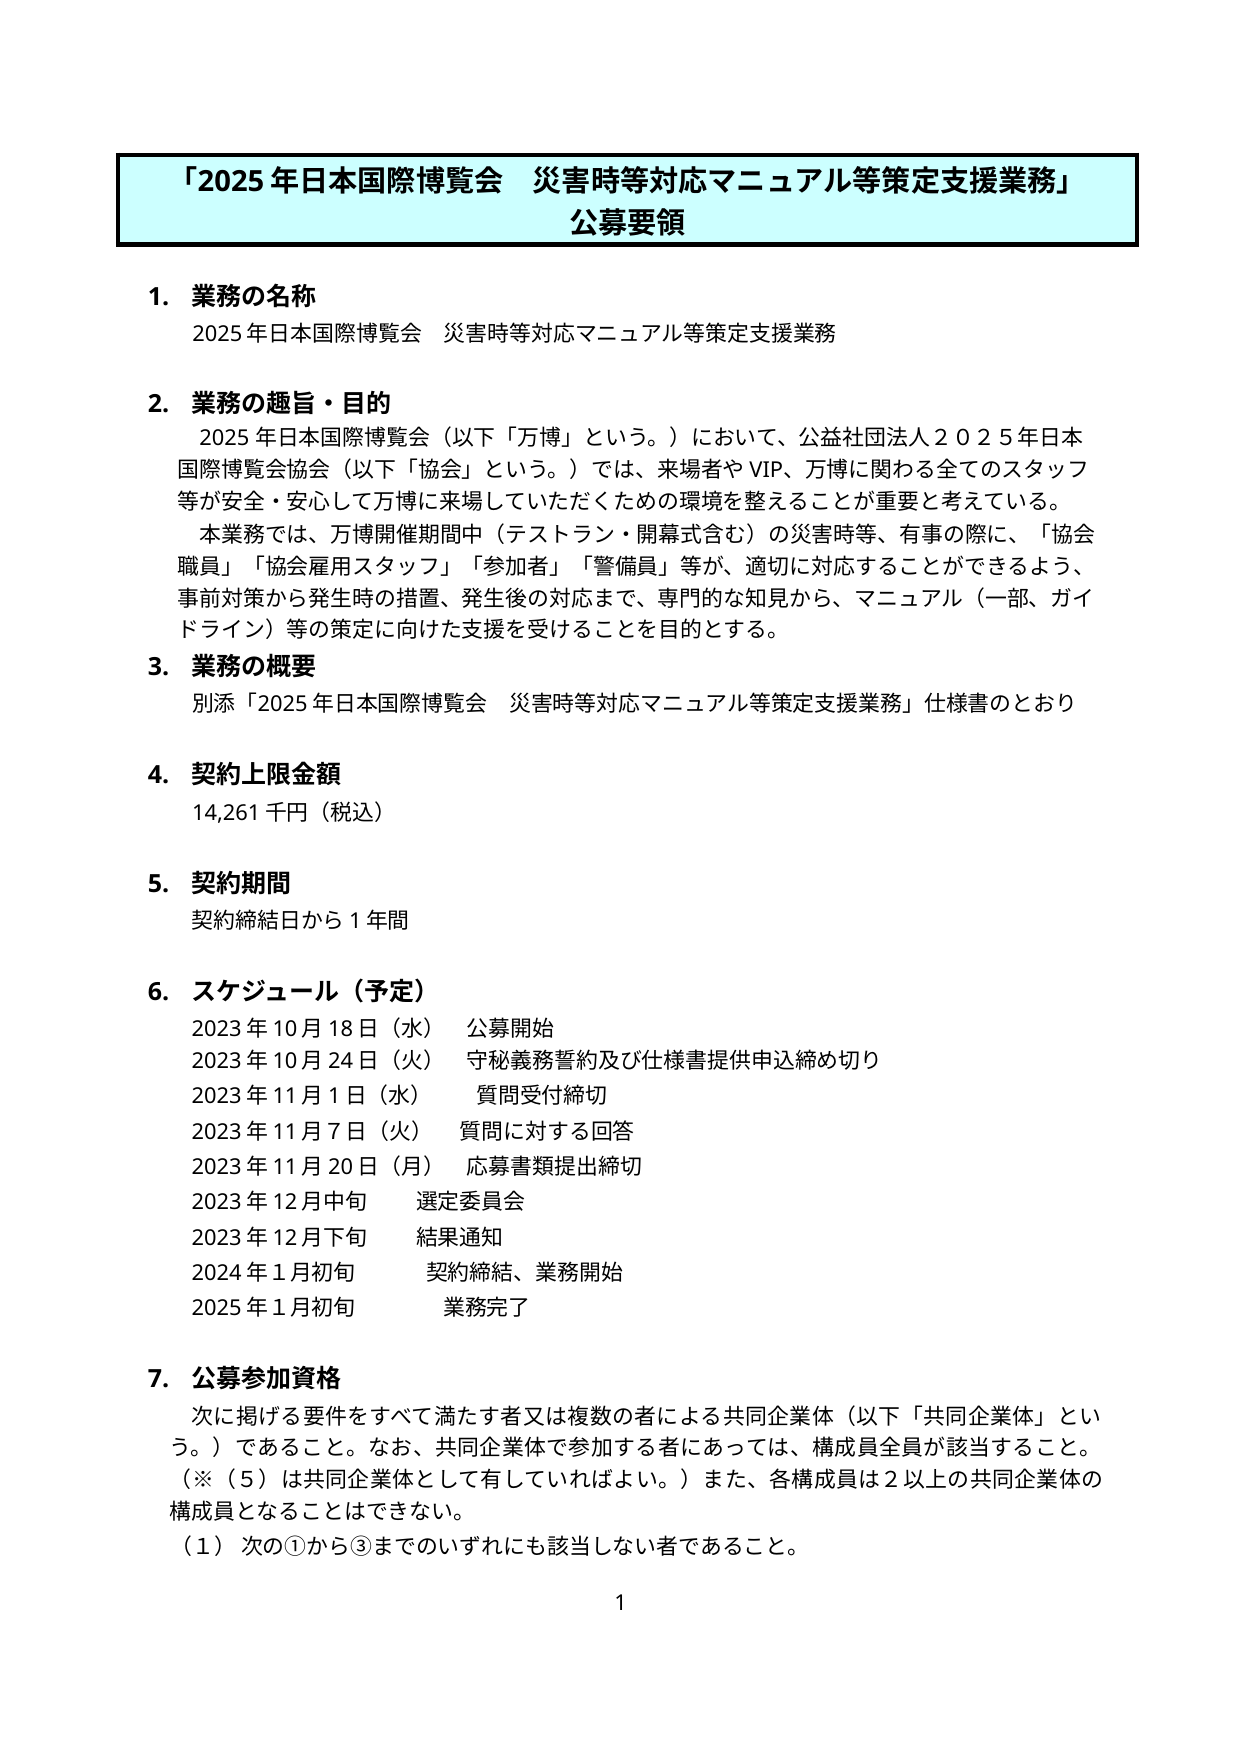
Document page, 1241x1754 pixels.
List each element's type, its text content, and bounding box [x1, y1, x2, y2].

text 2023年11月７日（火） 質問に対する回答 [191, 1114, 1104, 1146]
text 2023年12月中旬 選定委員会 [191, 1184, 1104, 1216]
table_header 「2025年日本国際博覧会 災害時等対応マニュアル等策定支援業務」 公募要領 [120, 157, 1135, 242]
text （１） 次の①から③までのいずれにも該当しない者であること。 [148, 1529, 1104, 1561]
list 契約上限金額 [148, 755, 1104, 791]
list 公募参加資格 [148, 1359, 1104, 1395]
text 14,261千円（税込） [192, 794, 1104, 826]
text 次に掲げる要件をすべて満たす者又は複数の者による共同企業体（以下「共同企業体」という。）であること。なお、共同企業体で参加する者にあっては、構成員全員が該当すること。（※（５）は共同企業体として有していればよい。）また、各構成員は２以上の共同企業体の構成員となることはできない。 [169, 1399, 1104, 1525]
list 本業務では、万博開催期間中（テストラン・開幕式含む）の災害時等、有事の際に、「協会職員」「協会雇用スタッフ」「参加者」「警備員」等が、適切に対応することができるよう、事前対策から発生時の措置、発生後の対応まで、専門的な知見から、マニュアル（一部、ガイドライン）等の策定に向けた支援を受けることを目的とする。 [177, 517, 1104, 644]
text 2025年日本国際博覧会 災害時等対応マニュアル等策定支援業務 [192, 316, 1104, 348]
text 2023年10月24日（火） 守秘義務誓約及び仕様書提供申込締め切り [191, 1043, 1104, 1075]
text 別添「2025年日本国際博覧会 災害時等対応マニュアル等策定支援業務」仕様書のとおり [192, 686, 1104, 718]
text 2025年１月初旬 業務完了 [191, 1290, 1104, 1322]
list 業務の趣旨・目的 [148, 384, 1104, 420]
list 業務の概要 [148, 646, 1104, 682]
text 契約締結日から1年間 [191, 903, 1104, 935]
text 2024年１月初旬 契約締結、業務開始 [191, 1255, 1104, 1287]
list スケジュール（予定） [148, 972, 1104, 1008]
list 2025 年日本国際博覧会（以下「万博」という。）において、公益社団法人２０２５年日本国際博覧会協会（以下「協会」という。）では、来場者やVIP、万博に関わる全てのスタッフ等が安全・安心して万博に来場していただくための環境を整えることが重要と考えている。 [177, 420, 1104, 515]
text 2023年11月1日（水） 質問受付締切 [191, 1078, 1104, 1110]
list 契約期間 [148, 863, 1104, 899]
text 2023年11月20日（月） 応募書類提出締切 [191, 1149, 1104, 1181]
text 2023年10月18日（水） 公募開始 [148, 1011, 1104, 1043]
list 業務の名称 [148, 276, 1104, 312]
text 2023年12月下旬 結果通知 [191, 1220, 1104, 1251]
